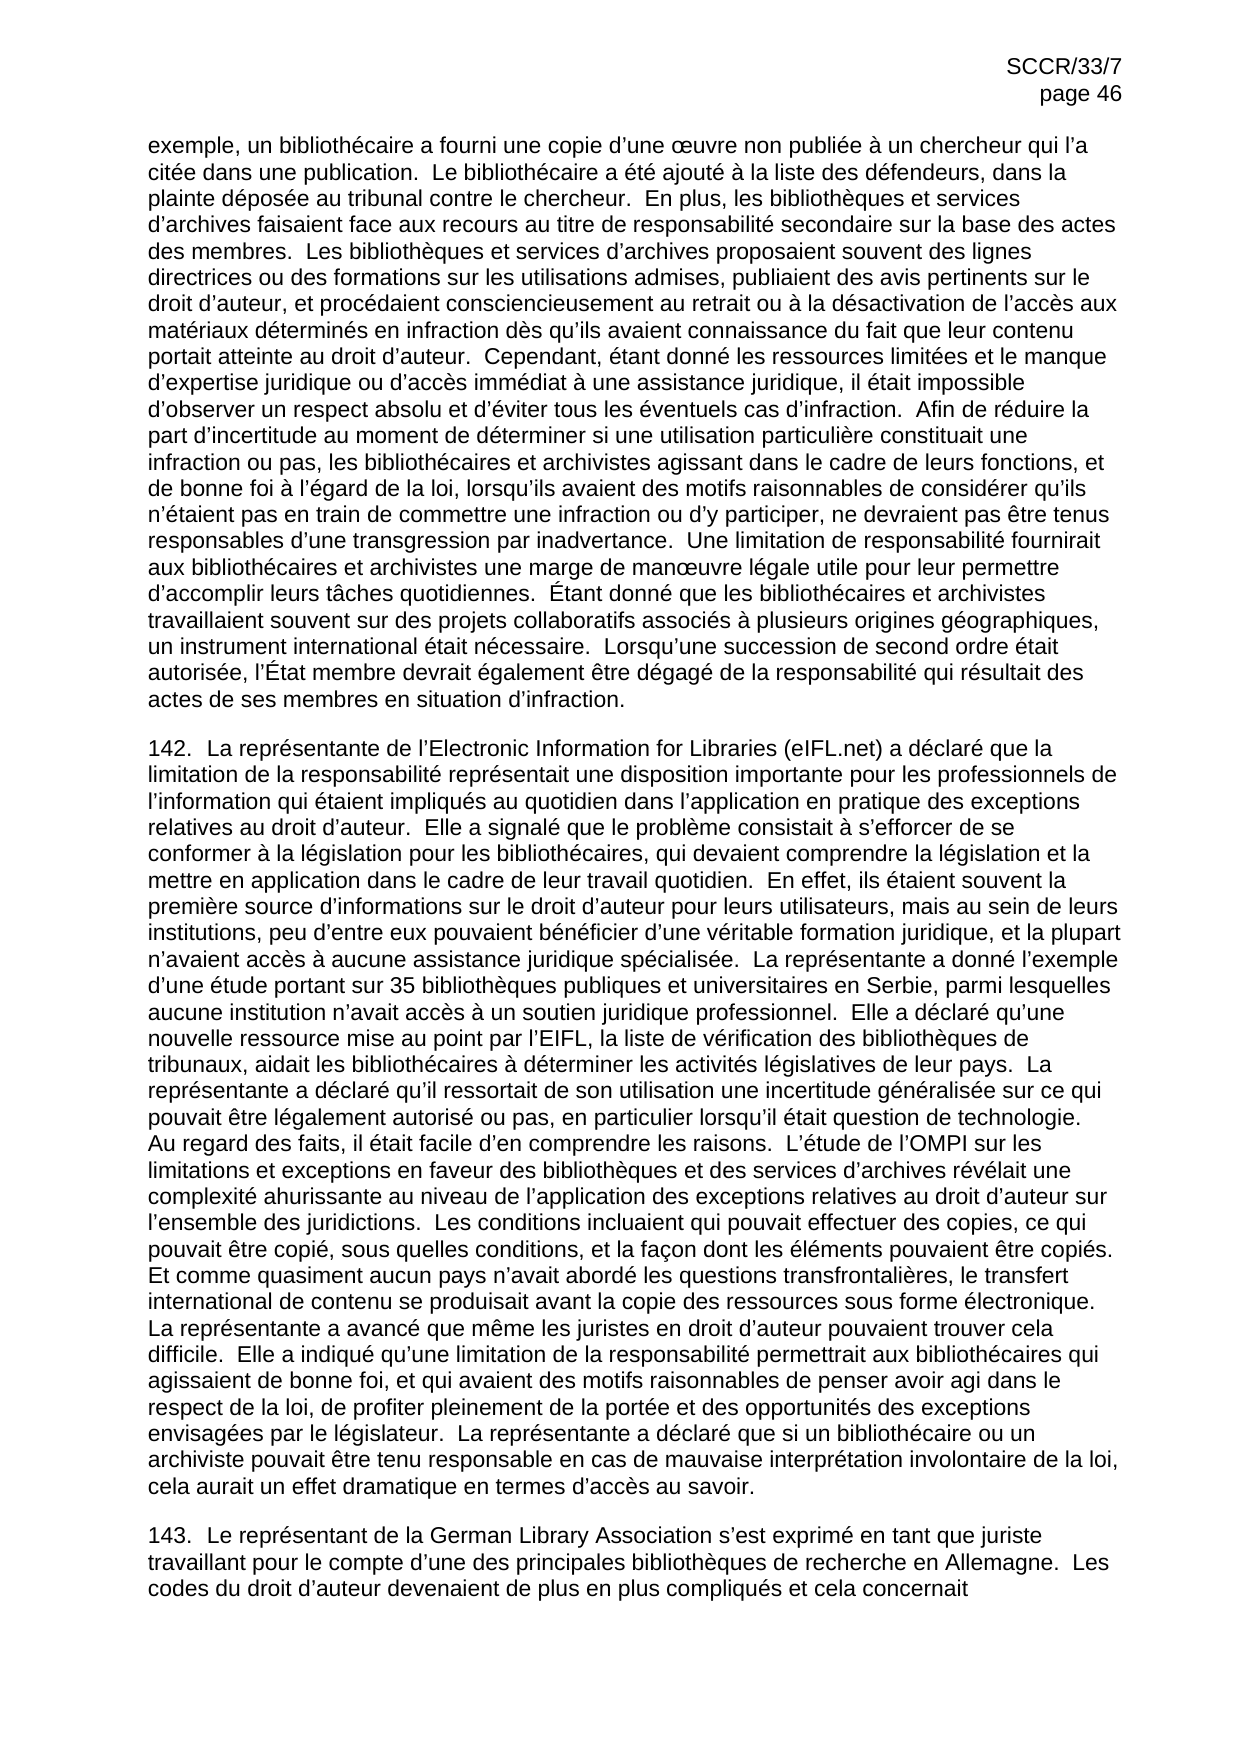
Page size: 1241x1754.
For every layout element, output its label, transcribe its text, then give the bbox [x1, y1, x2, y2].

text La représentante de l’Electronic Information for Libraries (eIFL.net) a déclaré que la limitation de la responsabilité représentait une disposition importante pour les professionnels de l’information qui étaient impliqués au quotidien dans l’application en pratique des exceptions relatives au droit d’auteur. Elle a signalé que le problème consistait à s’efforcer de se conformer à la législation pour les bibliothécaires, qui devaient comprendre la législation et la mettre en application dans le cadre de leur travail quotidien. En effet, ils étaient souvent la première source d’informations sur le droit d’auteur pour leurs utilisateurs, mais au sein de leurs institutions, peu d’entre eux pouvaient bénéficier d’une véritable formation juridique, et la plupart n’avaient accès à aucune assistance juridique spécialisée. La représentante a donné l’exemple d’une étude portant sur 35 bibliothèques publiques et universitaires en Serbie, parmi lesquelles aucune institution n’avait accès à un soutien juridique professionnel. Elle a déclaré qu’une nouvelle ressource mise au point par l’EIFL, la liste de vérification des bibliothèques de tribunaux, aidait les bibliothécaires à déterminer les activités législatives de leur pays. La représentante a déclaré qu’il ressortait de son utilisation une incertitude généralisée sur ce qui pouvait être légalement autorisé ou pas, en particulier lorsqu’il était question de technologie. Au regard des faits, il était facile d’en comprendre les raisons. L’étude de l’OMPI sur les limitations et exceptions en faveur des bibliothèques et des services d’archives révélait une complexité ahurissante au niveau de l’application des exceptions relatives au droit d’auteur sur l’ensemble des juridictions. Les conditions incluaient qui pouvait effectuer des copies, ce qui pouvait être copié, sous quelles conditions, et la façon dont les éléments pouvaient être copiés. Et comme quasiment aucun pays n’avait abordé les questions transfrontalières, le transfert international de contenu se produisait avant la copie des ressources sous forme électronique. La représentante a avancé que même les juristes en droit d’auteur pouvaient trouver cela difficile. Elle a indiqué qu’une limitation de la responsabilité permettrait aux bibliothécaires qui agissaient de bonne foi, et qui avaient des motifs raisonnables de penser avoir agi dans le respect de la loi, de profiter pleinement de la portée et des opportunités des exceptions envisagées par le législateur. La représentante a déclaré que si un bibliothécaire ou un archiviste pouvait être tenu responsable en cas de mauvaise interprétation involontaire de la loi, cela aurait un effet dramatique en termes d’accès au savoir. [148, 735, 1122, 1499]
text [148, 132, 1122, 712]
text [148, 1522, 1122, 1601]
